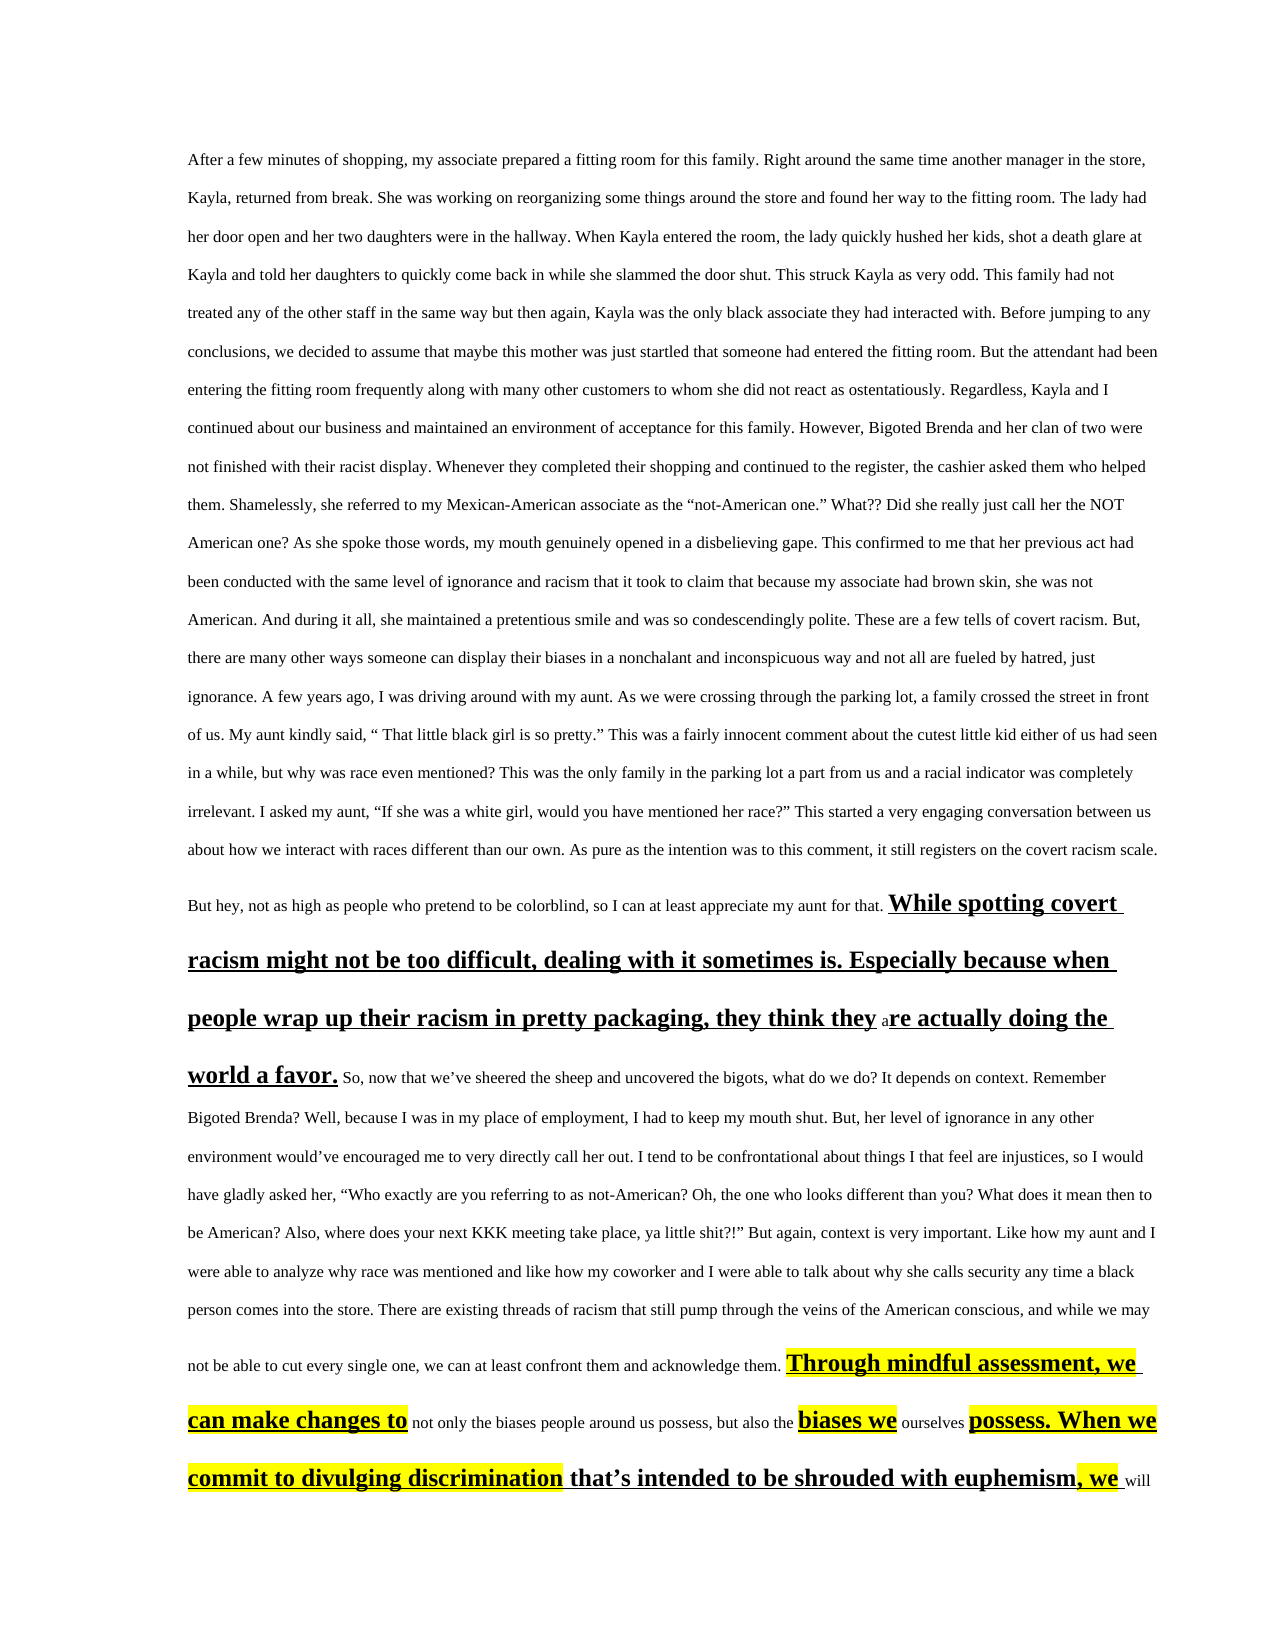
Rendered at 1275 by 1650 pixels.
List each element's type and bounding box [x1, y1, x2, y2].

text [187, 150, 1162, 1492]
